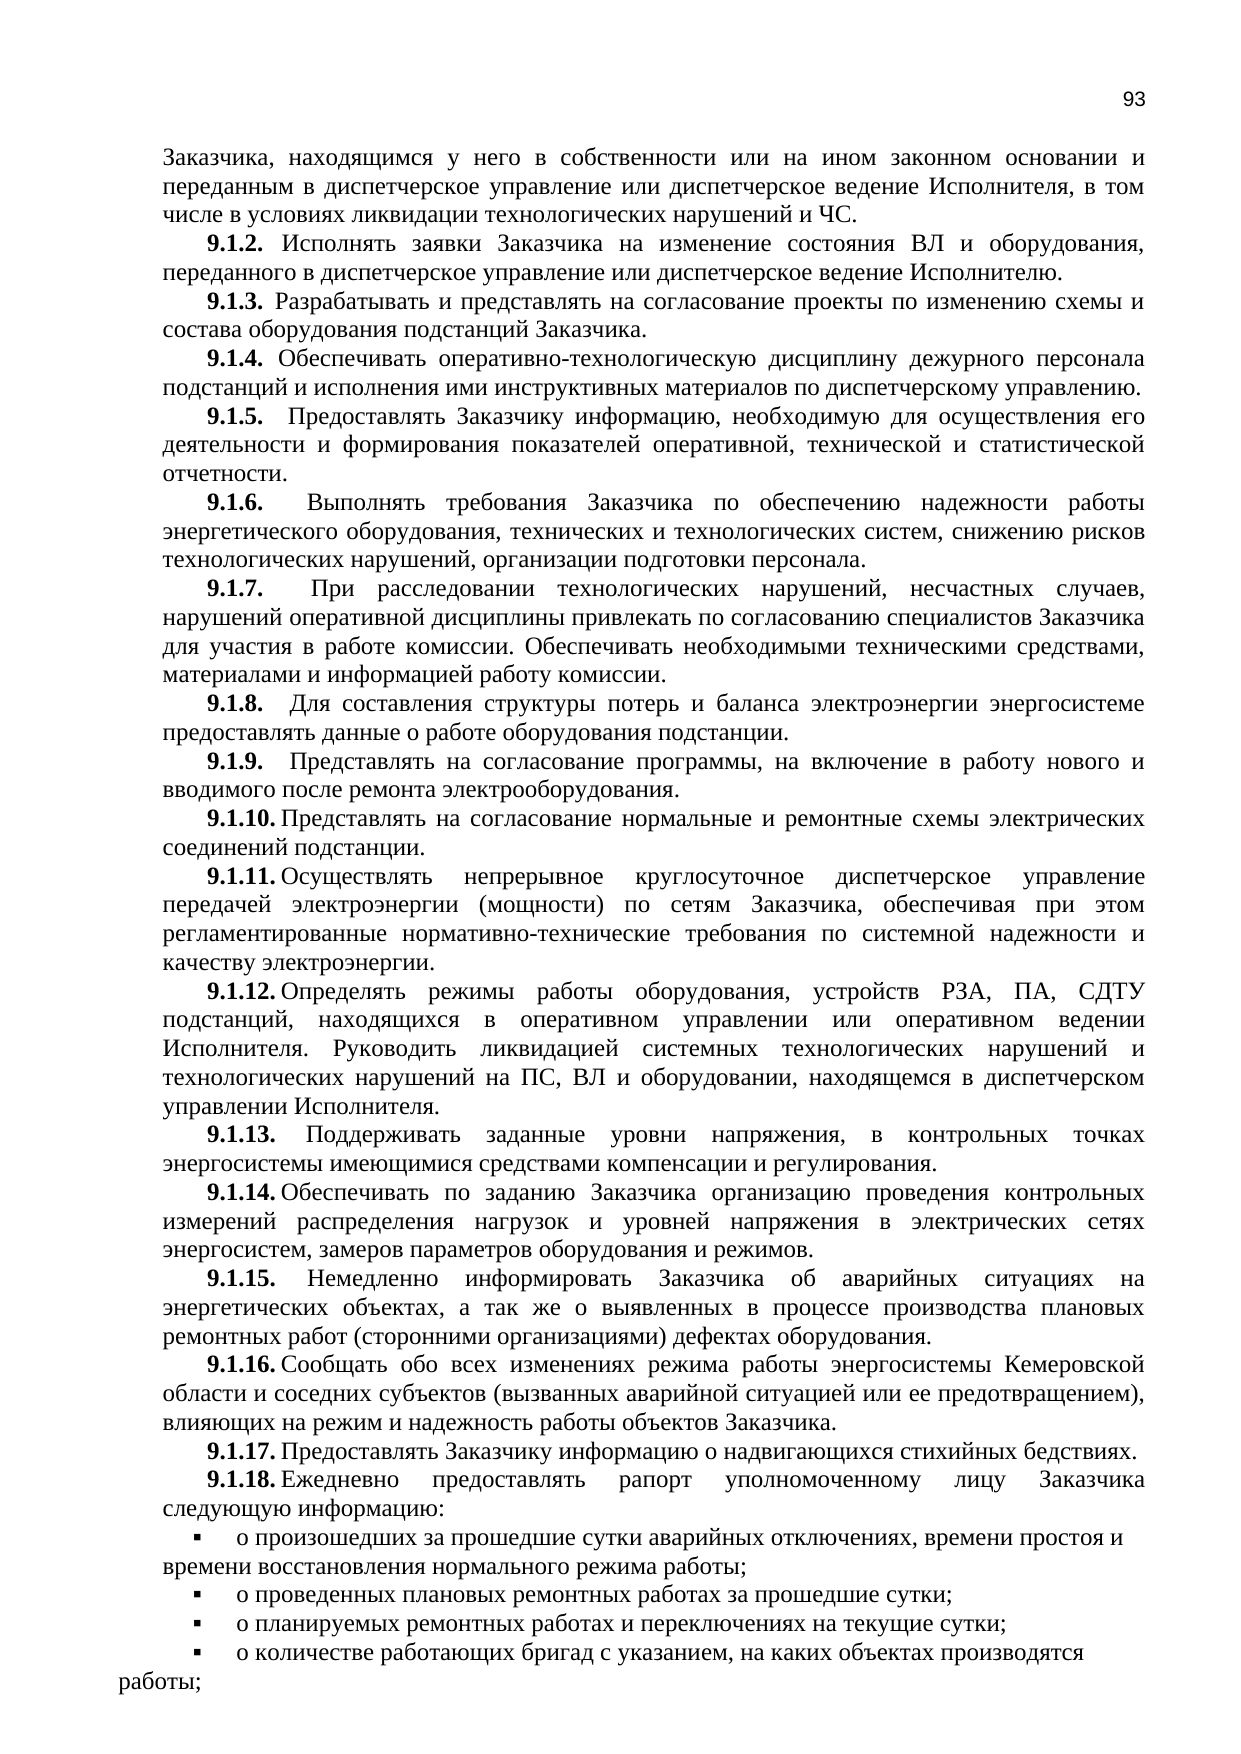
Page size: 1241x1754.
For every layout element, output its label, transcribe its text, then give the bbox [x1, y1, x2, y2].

list Разрабатывать и представлять на согласование проекты по изменению схемы и состава оборудования подстанций Заказчика. [162, 286, 1146, 343]
list Представлять на согласование нормальные и ремонтные схемы электрических соединений подстанции. [162, 803, 1146, 861]
list Обеспечивать по заданию Заказчика организацию проведения контрольных измерений распределения нагрузок и уровней напряжения в электрических сетях энергосистем, замеров параметров оборудования и режимов. [162, 1177, 1146, 1263]
list Обеспечивать оперативно-технологическую дисциплину дежурного персонала подстанций и исполнения ими инструктивных материалов по диспетчерскому управлению. [162, 343, 1146, 401]
list Предоставлять Заказчику информацию о надвигающихся стихийных бедствиях. [162, 1436, 1146, 1464]
list Выполнять требования Заказчика по обеспечению надежности работы энергетического оборудования, технических и технологических систем, снижению рисков технологических нарушений, организации подготовки персонала. [162, 487, 1146, 573]
list Осуществлять непрерывное круглосуточное диспетчерское управление передачей электроэнергии (мощности) по сетям Заказчика, обеспечивая при этом регламентированные нормативно-технические требования по системной надежности и качеству электроэнергии. [162, 861, 1146, 976]
list При расследовании технологических нарушений, несчастных случаев, нарушений оперативной дисциплины привлекать по согласованию специалистов Заказчика для участия в работе комиссии. Обеспечивать необходимыми техническими средствами, материалами и информацией работу комиссии. [162, 573, 1146, 688]
list Сообщать обо всех изменениях режима работы энергосистемы Кемеровской области и соседних субъектов (вызванных аварийной ситуацией или ее предотвращением), влияющих на режим и надежность работы объектов Заказчика. [162, 1349, 1146, 1436]
list о количестве работающих бригад с указанием, на каких объектах производятся работы; [118, 1637, 1146, 1694]
list о проведенных плановых ремонтных работах за прошедшие сутки; [118, 1579, 1146, 1608]
list Определять режимы работы оборудования, устройств РЗА, ПА, СДТУ подстанций, находящихся в оперативном управлении или оперативном ведении Исполнителя. Руководить ликвидацией системных технологических нарушений и технологических нарушений на ПС, ВЛ и оборудовании, находящемся в диспетчерском управлении Исполнителя. [162, 976, 1146, 1119]
list Представлять на согласование программы, на включение в работу нового и вводимого после ремонта электрооборудования. [162, 746, 1146, 803]
list о планируемых ремонтных работах и переключениях на текущие сутки; [118, 1608, 1146, 1637]
list Для составления структуры потерь и баланса электроэнергии энергосистеме предоставлять данные о работе оборудования подстанции. [162, 688, 1146, 746]
list о произошедших за прошедшие сутки аварийных отключениях, времени простоя и времени восстановления нормального режима работы; [162, 1522, 1146, 1579]
list Немедленно информировать Заказчика об аварийных ситуациях на энергетических объектах, а так же о выявленных в процессе производства плановых ремонтных работ (сторонними организациями) дефектах оборудования. [162, 1263, 1146, 1349]
list Поддерживать заданные уровни напряжения, в контрольных точках энергосистемы имеющимися средствами компенсации и регулирования. [162, 1119, 1146, 1177]
list Ежедневно предоставлять рапорт уполномоченному лицу Заказчика следующую информацию: [162, 1464, 1146, 1522]
list Предоставлять Заказчику информацию, необходимую для осуществления его деятельности и формирования показателей оперативной, технической и статистической отчетности. [162, 401, 1146, 487]
list Исполнять заявки Заказчика на изменение состояния ВЛ и оборудования, переданного в диспетчерское управление или диспетчерское ведение Исполнителю. [162, 228, 1146, 286]
